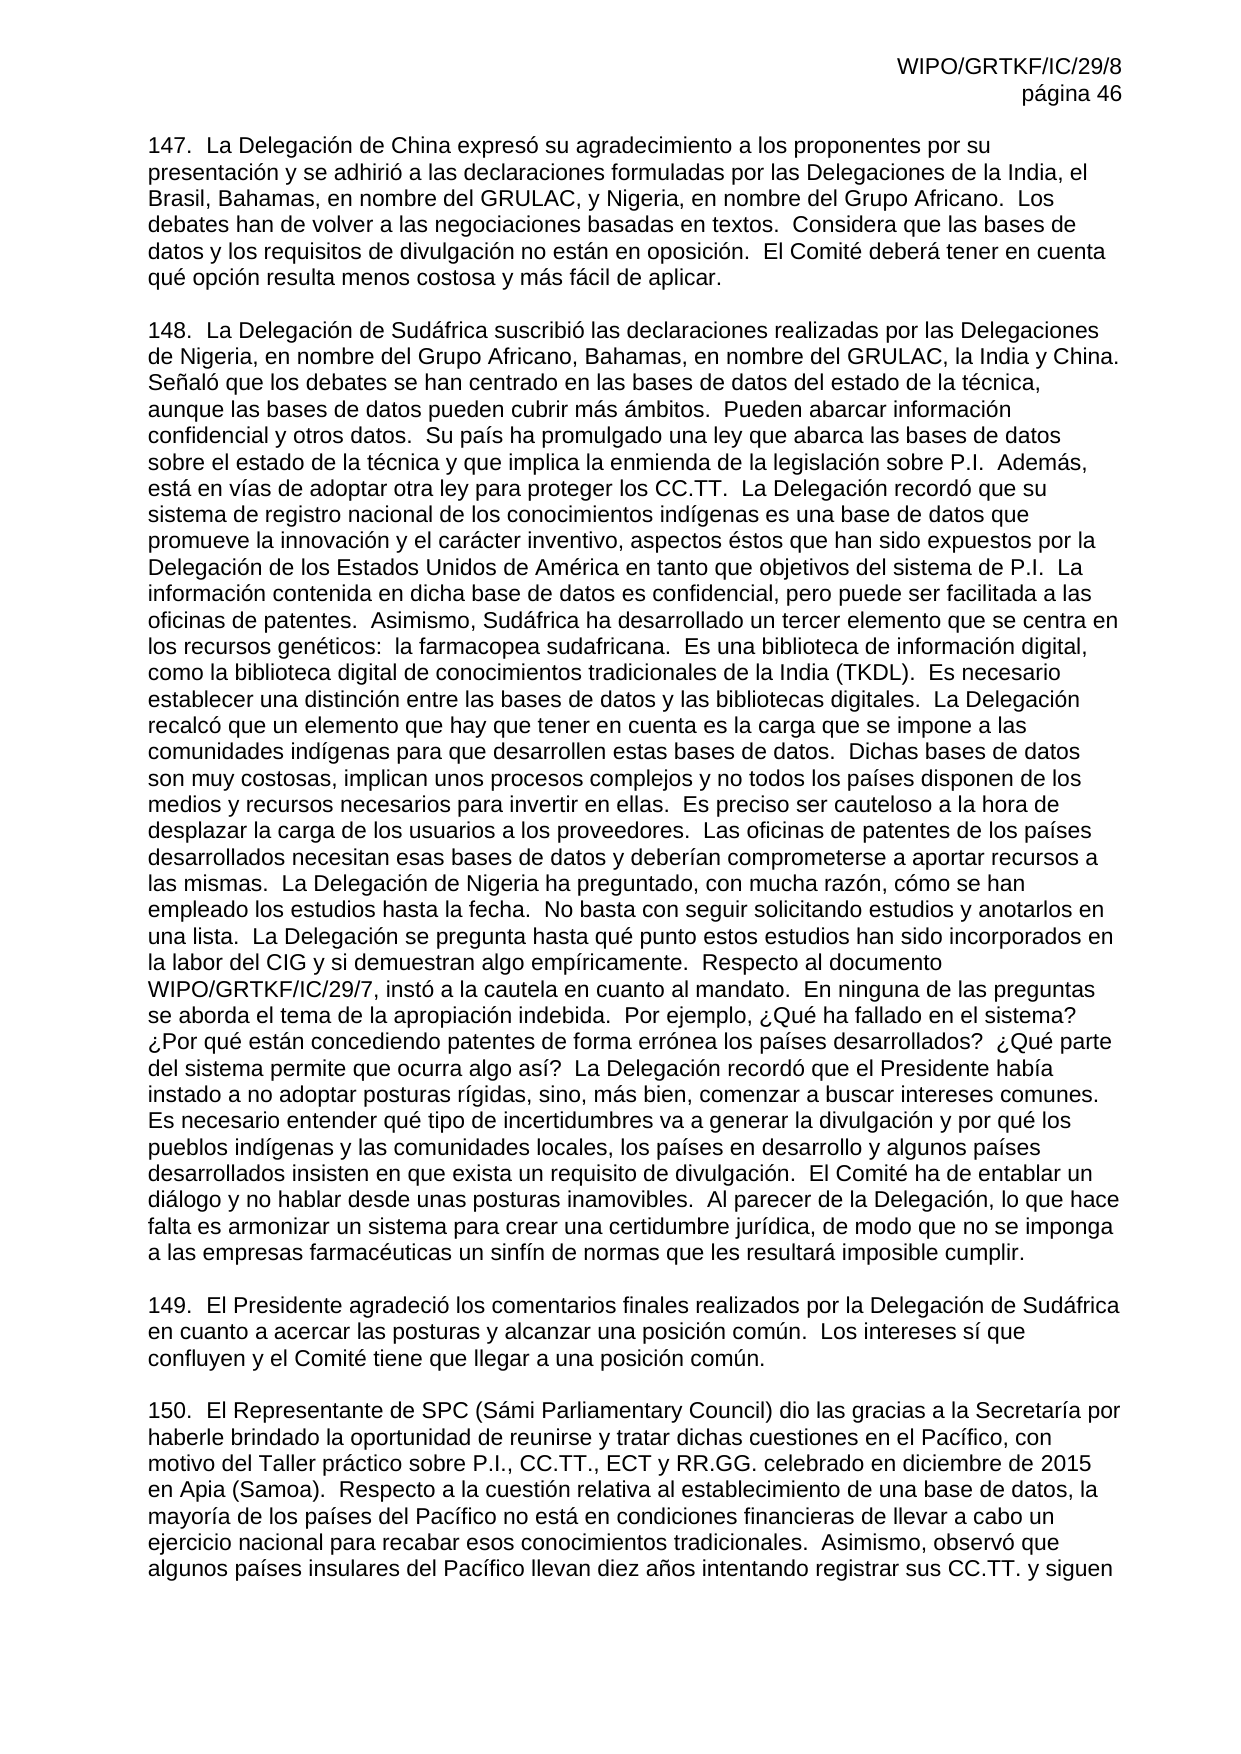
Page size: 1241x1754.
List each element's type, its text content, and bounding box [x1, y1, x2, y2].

list La Delegación de China expresó su agradecimiento a los proponentes por su presentación y se adhirió a las declaraciones formuladas por las Delegaciones de la India, el Brasil, Bahamas, en nombre del GRULAC, y Nigeria, en nombre del Grupo Africano. Los debates han de volver a las negociaciones basadas en textos. Considera que las bases de datos y los requisitos de divulgación no están en oposición. El Comité deberá tener en cuenta qué opción resulta menos costosa y más fácil de aplicar. [148, 132, 1122, 290]
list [148, 1397, 1122, 1582]
list El Presidente agradeció los comentarios finales realizados por la Delegación de Sudáfrica en cuanto a acercar las posturas y alcanzar una posición común. Los intereses sí que confluyen y el Comité tiene que llegar a una posición común. [148, 1292, 1122, 1371]
list La Delegación de Sudáfrica suscribió las declaraciones realizadas por las Delegaciones de Nigeria, en nombre del Grupo Africano, Bahamas, en nombre del GRULAC, la India y China. Señaló que los debates se han centrado en las bases de datos del estado de la técnica, aunque las bases de datos pueden cubrir más ámbitos. Pueden abarcar información confidencial y otros datos. Su país ha promulgado una ley que abarca las bases de datos sobre el estado de la técnica y que implica la enmienda de la legislación sobre P.I. Además, está en vías de adoptar otra ley para proteger los CC.TT. La Delegación recordó que su sistema de registro nacional de los conocimientos indígenas es una base de datos que promueve la innovación y el carácter inventivo, aspectos éstos que han sido expuestos por la Delegación de los Estados Unidos de América en tanto que objetivos del sistema de P.I. La información contenida en dicha base de datos es confidencial, pero puede ser facilitada a las oficinas de patentes. Asimismo, Sudáfrica ha desarrollado un tercer elemento que se centra en los recursos genéticos: la farmacopea sudafricana. Es una biblioteca de información digital, como la biblioteca digital de conocimientos tradicionales de la India (TKDL). Es necesario establecer una distinción entre las bases de datos y las bibliotecas digitales. La Delegación recalcó que un elemento que hay que tener en cuenta es la carga que se impone a las comunidades indígenas para que desarrollen estas bases de datos. Dichas bases de datos son muy costosas, implican unos procesos complejos y no todos los países disponen de los medios y recursos necesarios para invertir en ellas. Es preciso ser cauteloso a la hora de desplazar la carga de los usuarios a los proveedores. Las oficinas de patentes de los países desarrollados necesitan esas bases de datos y deberían comprometerse a aportar recursos a las mismas. La Delegación de Nigeria ha preguntado, con mucha razón, cómo se han empleado los estudios hasta la fecha. No basta con seguir solicitando estudios y anotarlos en una lista. La Delegación se pregunta hasta qué punto estos estudios han sido incorporados en la labor del CIG y si demuestran algo empíricamente. Respecto al documento WIPO/GRTKF/IC/29/7, instó a la cautela en cuanto al mandato. En ninguna de las preguntas se aborda el tema de la apropiación indebida. Por ejemplo, ¿Qué ha fallado en el sistema? ¿Por qué están concediendo patentes de forma errónea los países desarrollados? ¿Qué parte del sistema permite que ocurra algo así? La Delegación recordó que el Presidente había instado a no adoptar posturas rígidas, sino, más bien, comenzar a buscar intereses comunes. Es necesario entender qué tipo de incertidumbres va a generar la divulgación y por qué los pueblos indígenas y las comunidades locales, los países en desarrollo y algunos países desarrollados insisten en que exista un requisito de divulgación. El Comité ha de entablar un diálogo y no hablar desde unas posturas inamovibles. Al parecer de la Delegación, lo que hace falta es armonizar un sistema para crear una certidumbre jurídica, de modo que no se imponga a las empresas farmacéuticas un sinfín de normas que les resultará imposible cumplir. [148, 317, 1122, 1265]
